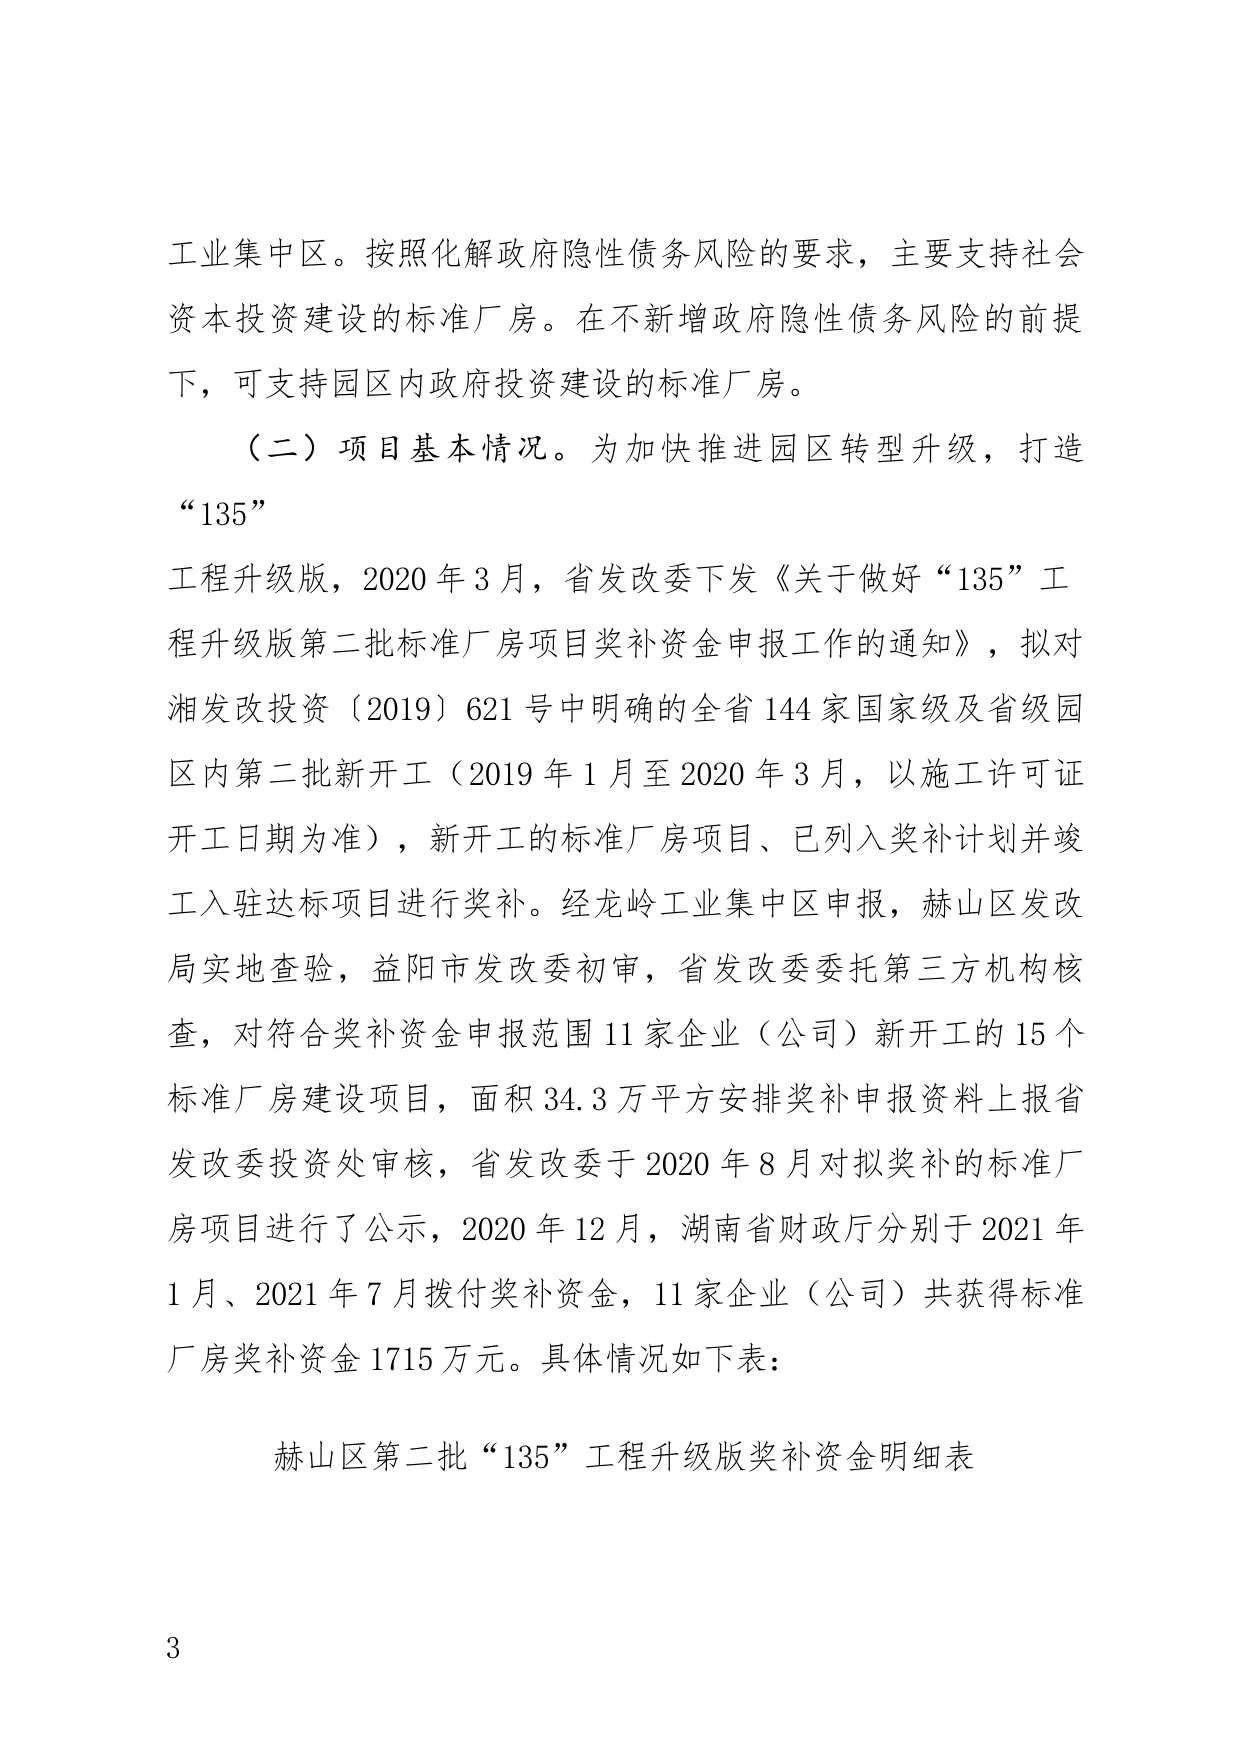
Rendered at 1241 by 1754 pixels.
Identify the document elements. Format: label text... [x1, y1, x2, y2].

text 程升级版第二批标准厂房项目奖补资金申报工作的通知》，拟对湘发改投资〔2019〕621号中明确的全省144家国家级及省级园区内第二批新开工（2019年1月至2020年3月，以施工许可证开工日期为准），新开工的标准厂房项目、已列入奖补计划并竣工入驻达标项目进行奖补。经龙岭工业集中区申报，赫山区发改局实地查验，益阳市发改委初审，省发改委委托第三方机构核查，对符合奖补资金申报范围11家企业（公司）新开工的15个标准厂房建设项目，面积34.3万平方安排奖补申报资料上报省发改委投资处审核，省发改委于2020年8月对拟奖补的标准厂房项目进行了公示，2020年12月，湖南省财政厅分别于2021年1月、2021年7月拨付奖补资金，11家企业（公司）共获得标准厂房奖补资金1715万元。具体情况如下表： [165, 608, 1087, 1388]
text 工程升级版，2020年3月，省发改委下发《关于做好“135”工 [165, 543, 1087, 608]
table_header 赫山区第二批“135”工程升级版奖补资金明细表 [164, 1421, 1084, 1487]
text （二）项目基本情况。为加快推进园区转型升级，打造“135” [165, 413, 1087, 543]
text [165, 218, 1087, 413]
